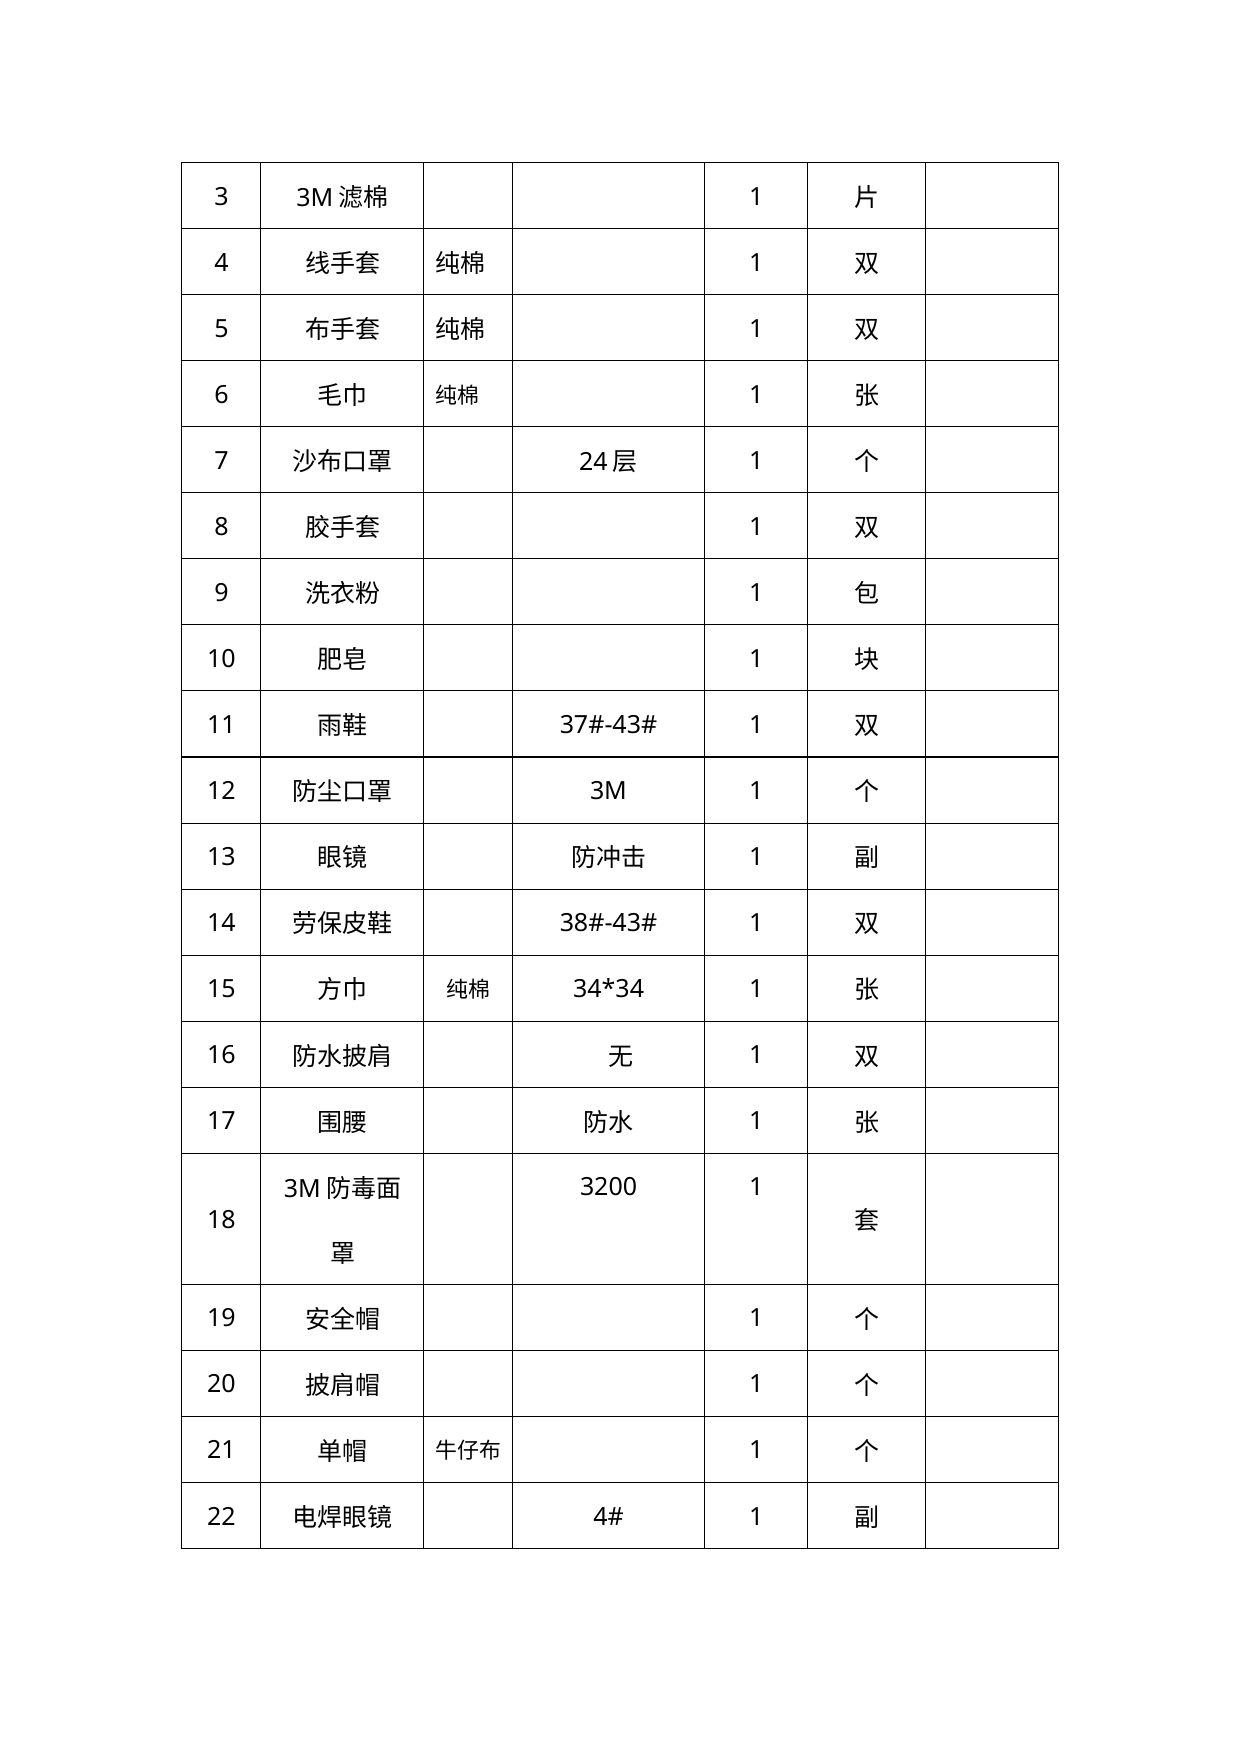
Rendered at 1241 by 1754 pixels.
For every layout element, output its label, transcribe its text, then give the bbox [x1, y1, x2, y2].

table_cell 毛巾 [261, 361, 423, 426]
table_cell 19 [182, 1285, 260, 1350]
table_cell 14 [182, 890, 260, 954]
table_cell 38#-43# [513, 890, 704, 954]
table_cell [513, 229, 704, 294]
table_cell 片 [808, 163, 925, 228]
table_cell 21 [182, 1417, 260, 1482]
table_cell 1 [705, 1351, 807, 1416]
table_cell 3 [182, 163, 260, 228]
table_cell [513, 361, 704, 426]
table_cell 双 [808, 691, 925, 756]
table_cell 1 [705, 229, 807, 294]
table_cell [926, 229, 1058, 294]
table_cell 1 [705, 890, 807, 954]
table_cell 防水 [513, 1088, 704, 1153]
table_cell [424, 758, 512, 822]
table_cell 副 [808, 824, 925, 888]
table_cell [926, 1088, 1058, 1153]
table_cell 1 [705, 1417, 807, 1482]
table_cell 37#-43# [513, 691, 704, 756]
table_cell 纯棉 [424, 229, 512, 294]
table_cell 10 [182, 625, 260, 690]
table_cell [513, 1351, 704, 1416]
table_cell 15 [182, 956, 260, 1021]
table_cell [926, 361, 1058, 426]
table_cell 张 [808, 361, 925, 426]
table_cell [424, 1154, 512, 1284]
table_cell 8 [182, 493, 260, 558]
table_cell 22 [182, 1483, 260, 1548]
table_cell 3M滤棉 [261, 163, 423, 228]
table_cell 1 [705, 1022, 807, 1087]
table_cell [424, 691, 512, 756]
table_cell 1 [705, 758, 807, 822]
table_cell 13 [182, 824, 260, 888]
table_cell [424, 824, 512, 888]
table_cell [513, 493, 704, 558]
table_cell 纯棉 [424, 956, 512, 1021]
table_cell [513, 163, 704, 228]
table_cell [926, 625, 1058, 690]
table_cell [424, 890, 512, 954]
table_cell [424, 1285, 512, 1350]
table_cell 肥皂 [261, 625, 423, 690]
table_cell [926, 890, 1058, 954]
table_cell 17 [182, 1088, 260, 1153]
table_cell [926, 824, 1058, 888]
table_cell 沙布口罩 [261, 427, 423, 492]
table_cell [926, 427, 1058, 492]
table_cell [424, 559, 512, 624]
table_cell 3M防毒面罩 [261, 1154, 423, 1284]
table_cell 牛仔布 [424, 1417, 512, 1482]
table_cell [513, 625, 704, 690]
table_cell 1 [705, 956, 807, 1021]
table_cell [513, 295, 704, 360]
table_cell [926, 559, 1058, 624]
table_cell 3200 [513, 1154, 704, 1284]
table_cell 眼镜 [261, 824, 423, 888]
table_cell 劳保皮鞋 [261, 890, 423, 954]
table_cell 20 [182, 1351, 260, 1416]
table_cell 4 [182, 229, 260, 294]
table_cell 1 [705, 559, 807, 624]
table_cell 7 [182, 427, 260, 492]
table_cell [926, 1285, 1058, 1350]
table_cell [926, 1022, 1058, 1087]
table_cell 3M [513, 758, 704, 822]
table_cell 安全帽 [261, 1285, 423, 1350]
table_cell 4# [513, 1483, 704, 1548]
table_cell 1 [705, 361, 807, 426]
table_cell 电焊眼镜 [261, 1483, 423, 1548]
table_cell 双 [808, 493, 925, 558]
table_cell 个 [808, 758, 925, 822]
table_cell 方巾 [261, 956, 423, 1021]
table_cell [513, 559, 704, 624]
table_cell 34*34 [513, 956, 704, 1021]
table_cell 副 [808, 1483, 925, 1548]
table_cell 个 [808, 427, 925, 492]
table_cell 无 [513, 1022, 704, 1087]
table_cell [424, 493, 512, 558]
table_cell 雨鞋 [261, 691, 423, 756]
table_cell [926, 163, 1058, 228]
table_cell [926, 493, 1058, 558]
table_cell 线手套 [261, 229, 423, 294]
table_cell 16 [182, 1022, 260, 1087]
table_cell [926, 295, 1058, 360]
table_cell 1 [705, 1154, 807, 1284]
table_cell [424, 427, 512, 492]
table_cell [513, 1285, 704, 1350]
table_cell 1 [705, 625, 807, 690]
table_cell [926, 1154, 1058, 1284]
table_cell 12 [182, 758, 260, 822]
table_cell 双 [808, 1022, 925, 1087]
table_cell 1 [705, 691, 807, 756]
table_cell 纯棉 [424, 361, 512, 426]
table_cell 个 [808, 1417, 925, 1482]
table_cell 包 [808, 559, 925, 624]
table_cell [424, 1022, 512, 1087]
table_cell [926, 691, 1058, 756]
table_cell [513, 1417, 704, 1482]
table_cell [424, 625, 512, 690]
table_cell 1 [705, 1285, 807, 1350]
table_cell 单帽 [261, 1417, 423, 1482]
table_cell 披肩帽 [261, 1351, 423, 1416]
table_cell [424, 163, 512, 228]
table_cell 11 [182, 691, 260, 756]
table_cell 18 [182, 1154, 260, 1284]
table_cell 个 [808, 1285, 925, 1350]
table_cell [926, 956, 1058, 1021]
table_cell 1 [705, 824, 807, 888]
table_cell 胶手套 [261, 493, 423, 558]
table_cell 5 [182, 295, 260, 360]
table_cell 张 [808, 1088, 925, 1153]
table_cell 1 [705, 493, 807, 558]
table_cell 套 [808, 1154, 925, 1284]
table_cell 防尘口罩 [261, 758, 423, 822]
table_cell [926, 1483, 1058, 1548]
table_cell 双 [808, 229, 925, 294]
table_cell [424, 1483, 512, 1548]
table_cell 围腰 [261, 1088, 423, 1153]
table_cell 6 [182, 361, 260, 426]
table_cell 1 [705, 295, 807, 360]
table_cell [926, 1417, 1058, 1482]
table_cell 布手套 [261, 295, 423, 360]
table_cell [424, 1351, 512, 1416]
table_cell 1 [705, 163, 807, 228]
table_cell 双 [808, 295, 925, 360]
table_cell 个 [808, 1351, 925, 1416]
table_cell 防冲击 [513, 824, 704, 888]
table_cell 1 [705, 427, 807, 492]
table_cell 9 [182, 559, 260, 624]
table_cell 1 [705, 1088, 807, 1153]
table_cell [926, 758, 1058, 822]
table_cell 块 [808, 625, 925, 690]
table_cell 24层 [513, 427, 704, 492]
table_cell [926, 1351, 1058, 1416]
table_cell 1 [705, 1483, 807, 1548]
table_cell [424, 1088, 512, 1153]
table_cell 防水披肩 [261, 1022, 423, 1087]
table_cell 洗衣粉 [261, 559, 423, 624]
table_cell 双 [808, 890, 925, 954]
table_cell 纯棉 [424, 295, 512, 360]
table_cell 张 [808, 956, 925, 1021]
